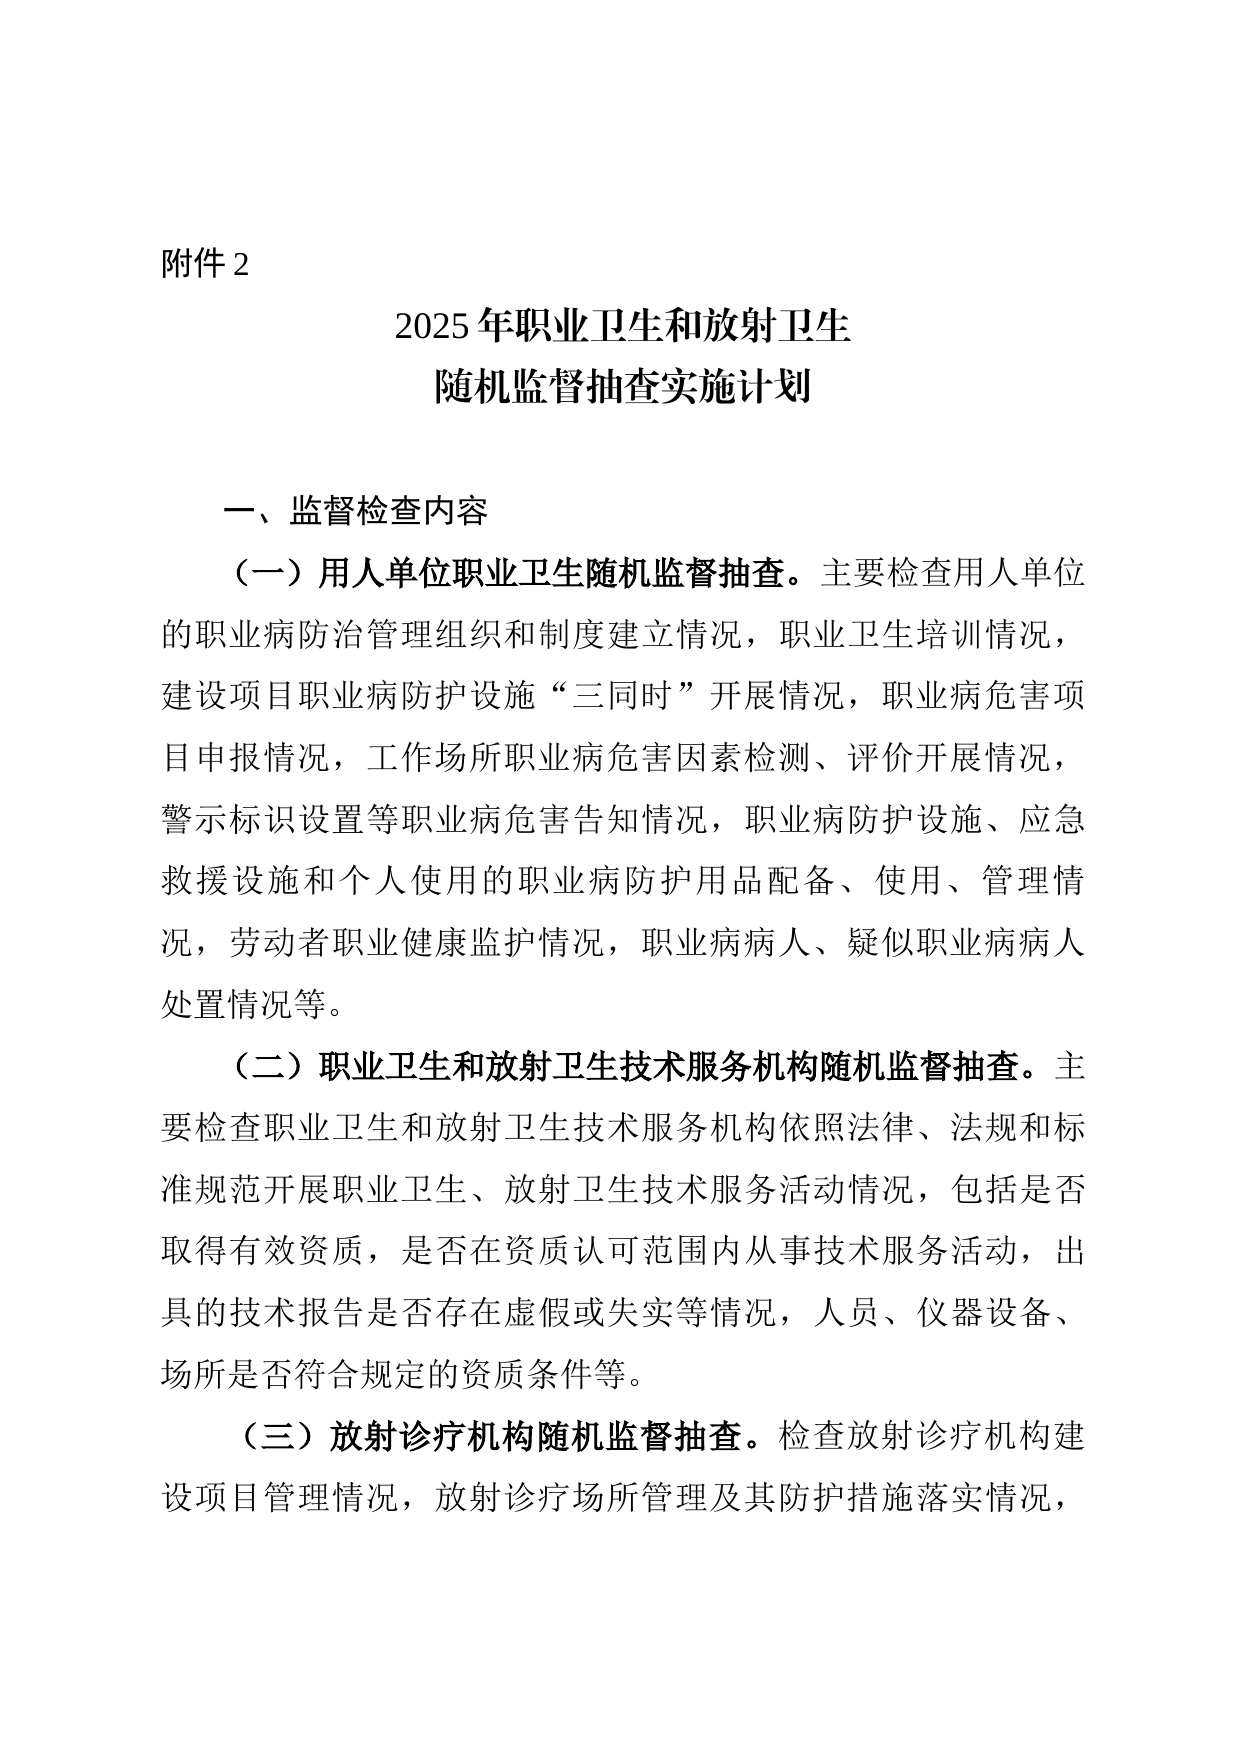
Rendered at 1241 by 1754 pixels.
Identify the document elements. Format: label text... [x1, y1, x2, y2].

text 2025年职业卫生和放射卫生 [159, 293, 1087, 354]
text 一、监督检查内容 [159, 478, 1087, 539]
text 随机监督抽查实施计划 [159, 354, 1087, 416]
text 附件2 [159, 231, 1087, 293]
text （二）职业卫生和放射卫生技术服务机构随机监督抽查。主要检查职业卫生和放射卫生技术服务机构依照法律、法规和标准规范开展职业卫生、放射卫生技术服务活动情况，包括是否取得有效资质，是否在资质认可范围内从事技术服务活动，出具的技术报告是否存在虚假或失实等情况，人员、仪器设备、场所是否符合规定的资质条件等。 [159, 1033, 1087, 1403]
text （一）用人单位职业卫生随机监督抽查。主要检查用人单位的职业病防治管理组织和制度建立情况，职业卫生培训情况，建设项目职业病防护设施“三同时”开展情况，职业病危害项目申报情况，工作场所职业病危害因素检测、评价开展情况，警示标识设置等职业病危害告知情况，职业病防护设施、应急救援设施和个人使用的职业病防护用品配备、使用、管理情况，劳动者职业健康监护情况，职业病病人、疑似职业病病人处置情况等。 [159, 539, 1087, 1033]
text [159, 1403, 1087, 1526]
